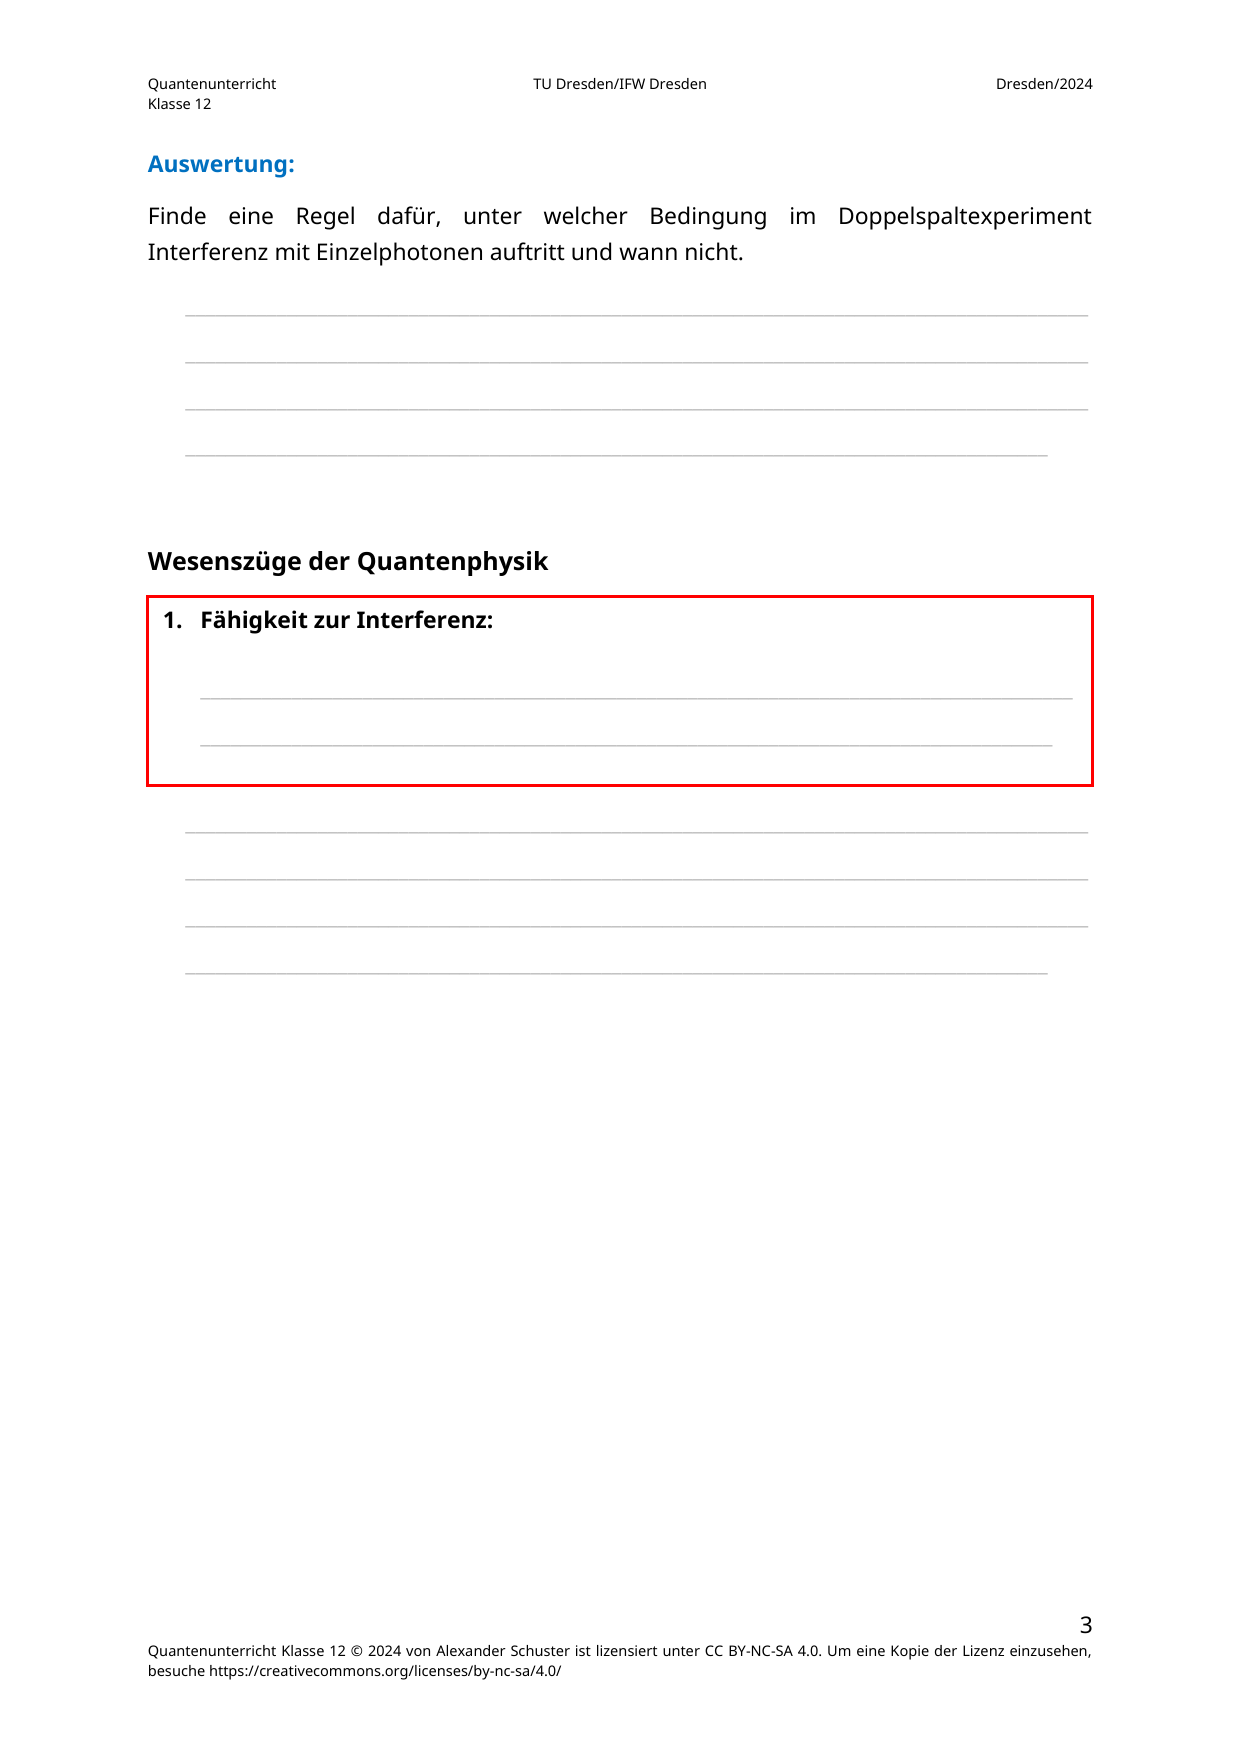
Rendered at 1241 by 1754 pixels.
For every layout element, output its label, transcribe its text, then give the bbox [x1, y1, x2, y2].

list ________________________________________________________________________________________________________________________________________________________________________________________________________________________________________________________________________________________________________________________________________________________________ [185, 289, 1093, 461]
list ________________________________________________________________________________________________________________________________________________________________________________________________________________________________________________________________________________________________________________________________________________________________ [185, 806, 1093, 978]
list Auswertung: [148, 148, 1093, 179]
text Finde eine Regel dafür, unter welcher Bedingung im Doppelspaltexperiment Interferenz mit Einzelphotonen auftritt und wann nicht. [148, 200, 1093, 267]
text Wesenszüge der Quantenphysik [148, 543, 1093, 577]
